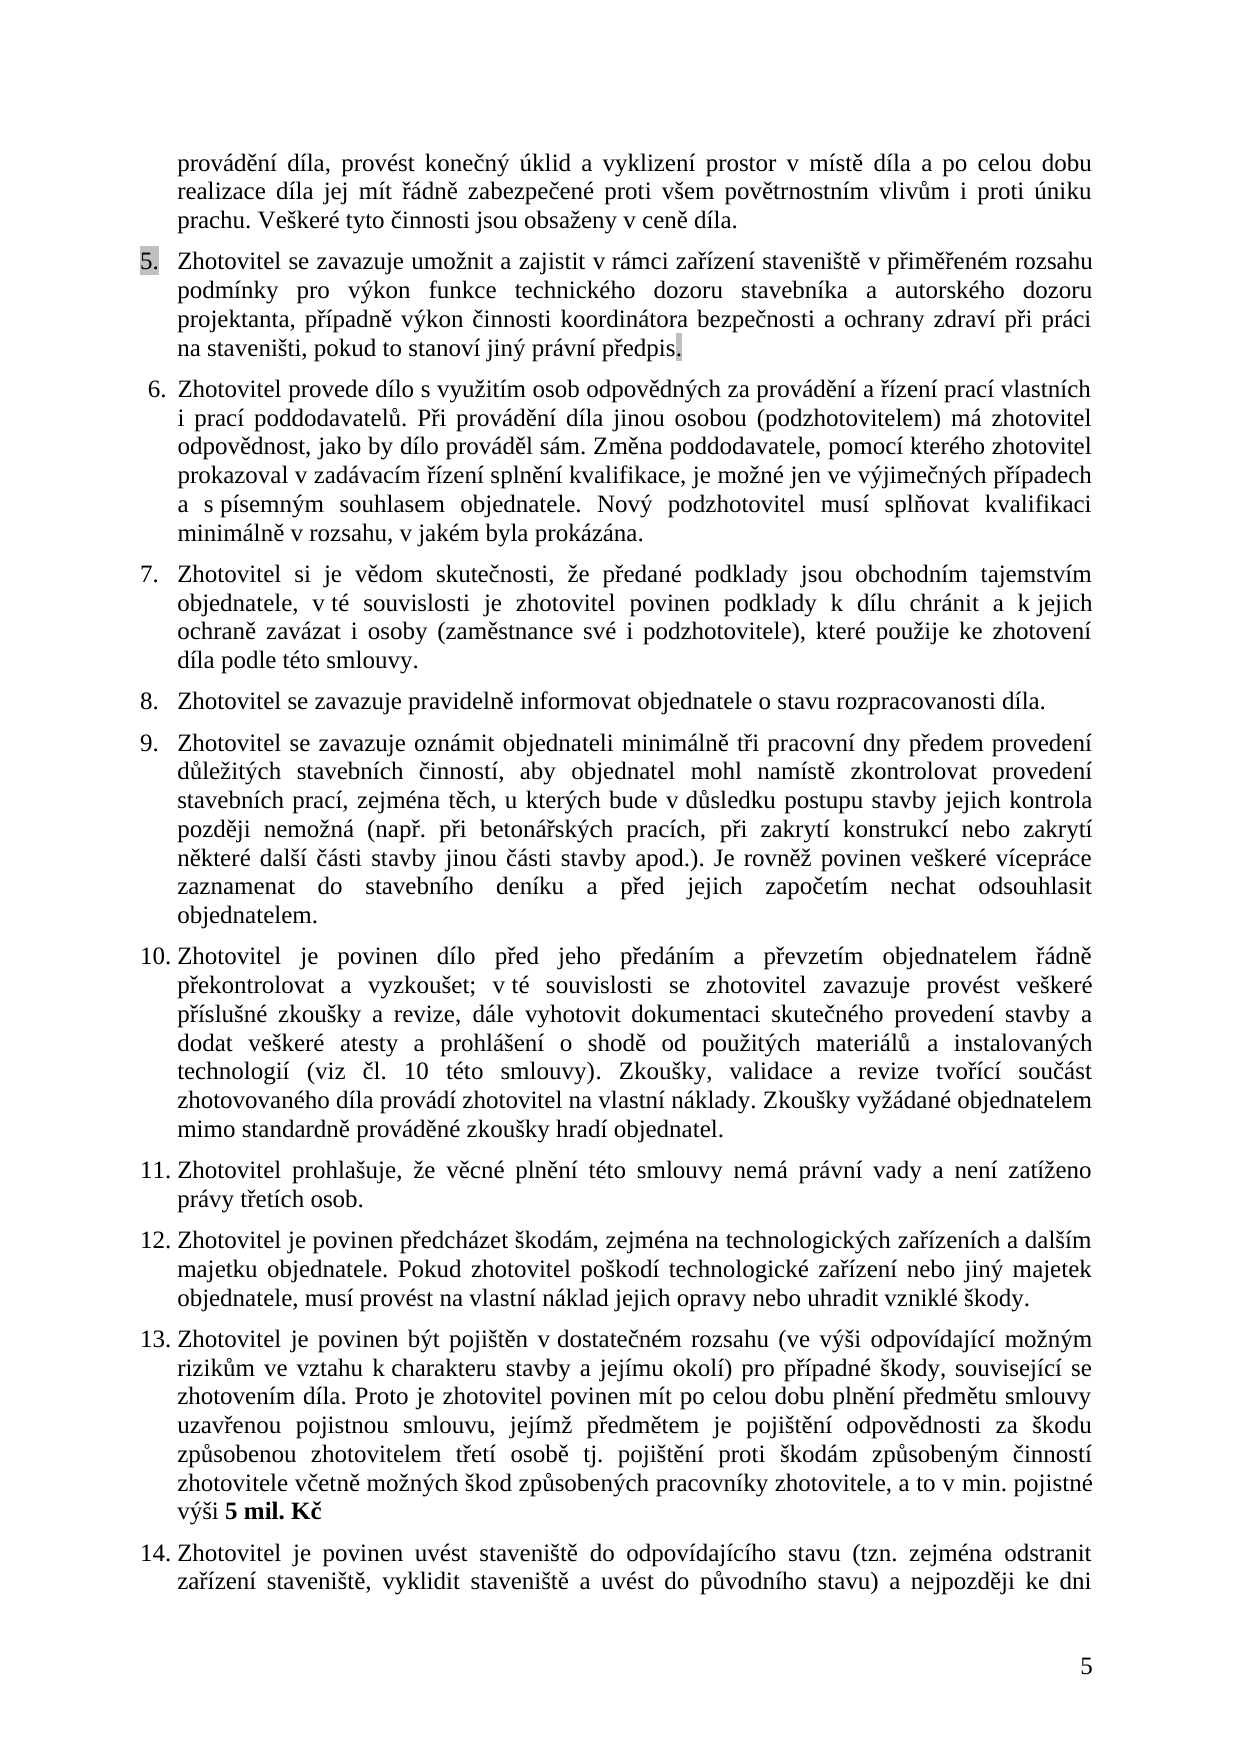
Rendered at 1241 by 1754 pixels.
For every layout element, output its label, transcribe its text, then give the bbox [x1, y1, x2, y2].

list Zhotovitel je povinen být pojištěn v dostatečném rozsahu (ve výši odpovídající možným rizikům ve vztahu k charakteru stavby a jejímu okolí) pro případné škody, související se zhotovením díla. Proto je zhotovitel povinen mít po celou dobu plnění předmětu smlouvy uzavřenou pojistnou smlouvu, jejímž předmětem je pojištění odpovědnosti za škodu způsobenou zhotovitelem třetí osobě tj. pojištění proti škodám způsobeným činností zhotovitele včetně možných škod způsobených pracovníky zhotovitele, a to v min. pojistné výši 5 mil. Kč [140, 1324, 1093, 1525]
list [140, 148, 1093, 234]
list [140, 1538, 1093, 1595]
list Zhotovitel prohlašuje, že věcné plnění této smlouvy nemá právní vady a není zatíženo právy třetích osob. [140, 1155, 1093, 1213]
list Zhotovitel si je vědom skutečnosti, že předané podklady jsou obchodním tajemstvím objednatele, v té souvislosti je zhotovitel povinen podklady k dílu chránit a k jejich ochraně zavázat i osoby (zaměstnance své i podzhotovitele), které použije ke zhotovení díla podle této smlouvy. [140, 559, 1093, 674]
list Zhotovitel je povinen dílo před jeho předáním a převzetím objednatelem řádně překontrolovat a vyzkoušet; v té souvislosti se zhotovitel zavazuje provést veškeré příslušné zkoušky a revize, dále vyhotovit dokumentaci skutečného provedení stavby a dodat veškeré atesty a prohlášení o shodě od použitých materiálů a instalovaných technologií (viz čl. 10 této smlouvy). Zkoušky, validace a revize tvořící součást zhotovovaného díla provádí zhotovitel na vlastní náklady. Zkoušky vyžádané objednatelem mimo standardně prováděné zkoušky hradí objednatel. [140, 941, 1093, 1143]
list Zhotovitel se zavazuje oznámit objednateli minimálně tři pracovní dny předem provedení důležitých stavebních činností, aby objednatel mohl namístě zkontrolovat provedení stavebních prací, zejména těch, u kterých bude v důsledku postupu stavby jejich kontrola později nemožná (např. při betonářských pracích, při zakrytí konstrukcí nebo zakrytí některé další části stavby jinou části stavby apod.). Je rovněž povinen veškeré vícepráce zaznamenat do stavebního deníku a před jejich započetím nechat odsouhlasit objednatelem. [140, 728, 1093, 929]
list Zhotovitel se zavazuje pravidelně informovat objednatele o stavu rozpracovanosti díla. [140, 686, 1093, 715]
list Zhotovitel je povinen předcházet škodám, zejména na technologických zařízeních a dalším majetku objednatele. Pokud zhotovitel poškodí technologické zařízení nebo jiný majetek objednatele, musí provést na vlastní náklad jejich opravy nebo uhradit vzniklé škody. [140, 1225, 1093, 1311]
list Zhotovitel provede dílo s využitím osob odpovědných za provádění a řízení prací vlastních i prací poddodavatelů. Při provádění díla jinou osobou (podzhotovitelem) má zhotovitel odpovědnost, jako by dílo prováděl sám. Změna poddodavatele, pomocí kterého zhotovitel prokazoval v zadávacím řízení splnění kvalifikace, je možné jen ve výjimečných případech a s písemným souhlasem objednatele. Nový podzhotovitel musí splňovat kvalifikaci minimálně v rozsahu, v jakém byla prokázána. [148, 374, 1093, 546]
list Zhotovitel se zavazuje umožnit a zajistit v rámci zařízení staveniště v přiměřeném rozsahu podmínky pro výkon funkce technického dozoru stavebníka a autorského dozoru projektanta, případně výkon činnosti koordinátora bezpečnosti a ochrany zdraví při práci na staveništi, pokud to stanoví jiný právní předpis. [140, 246, 1093, 361]
